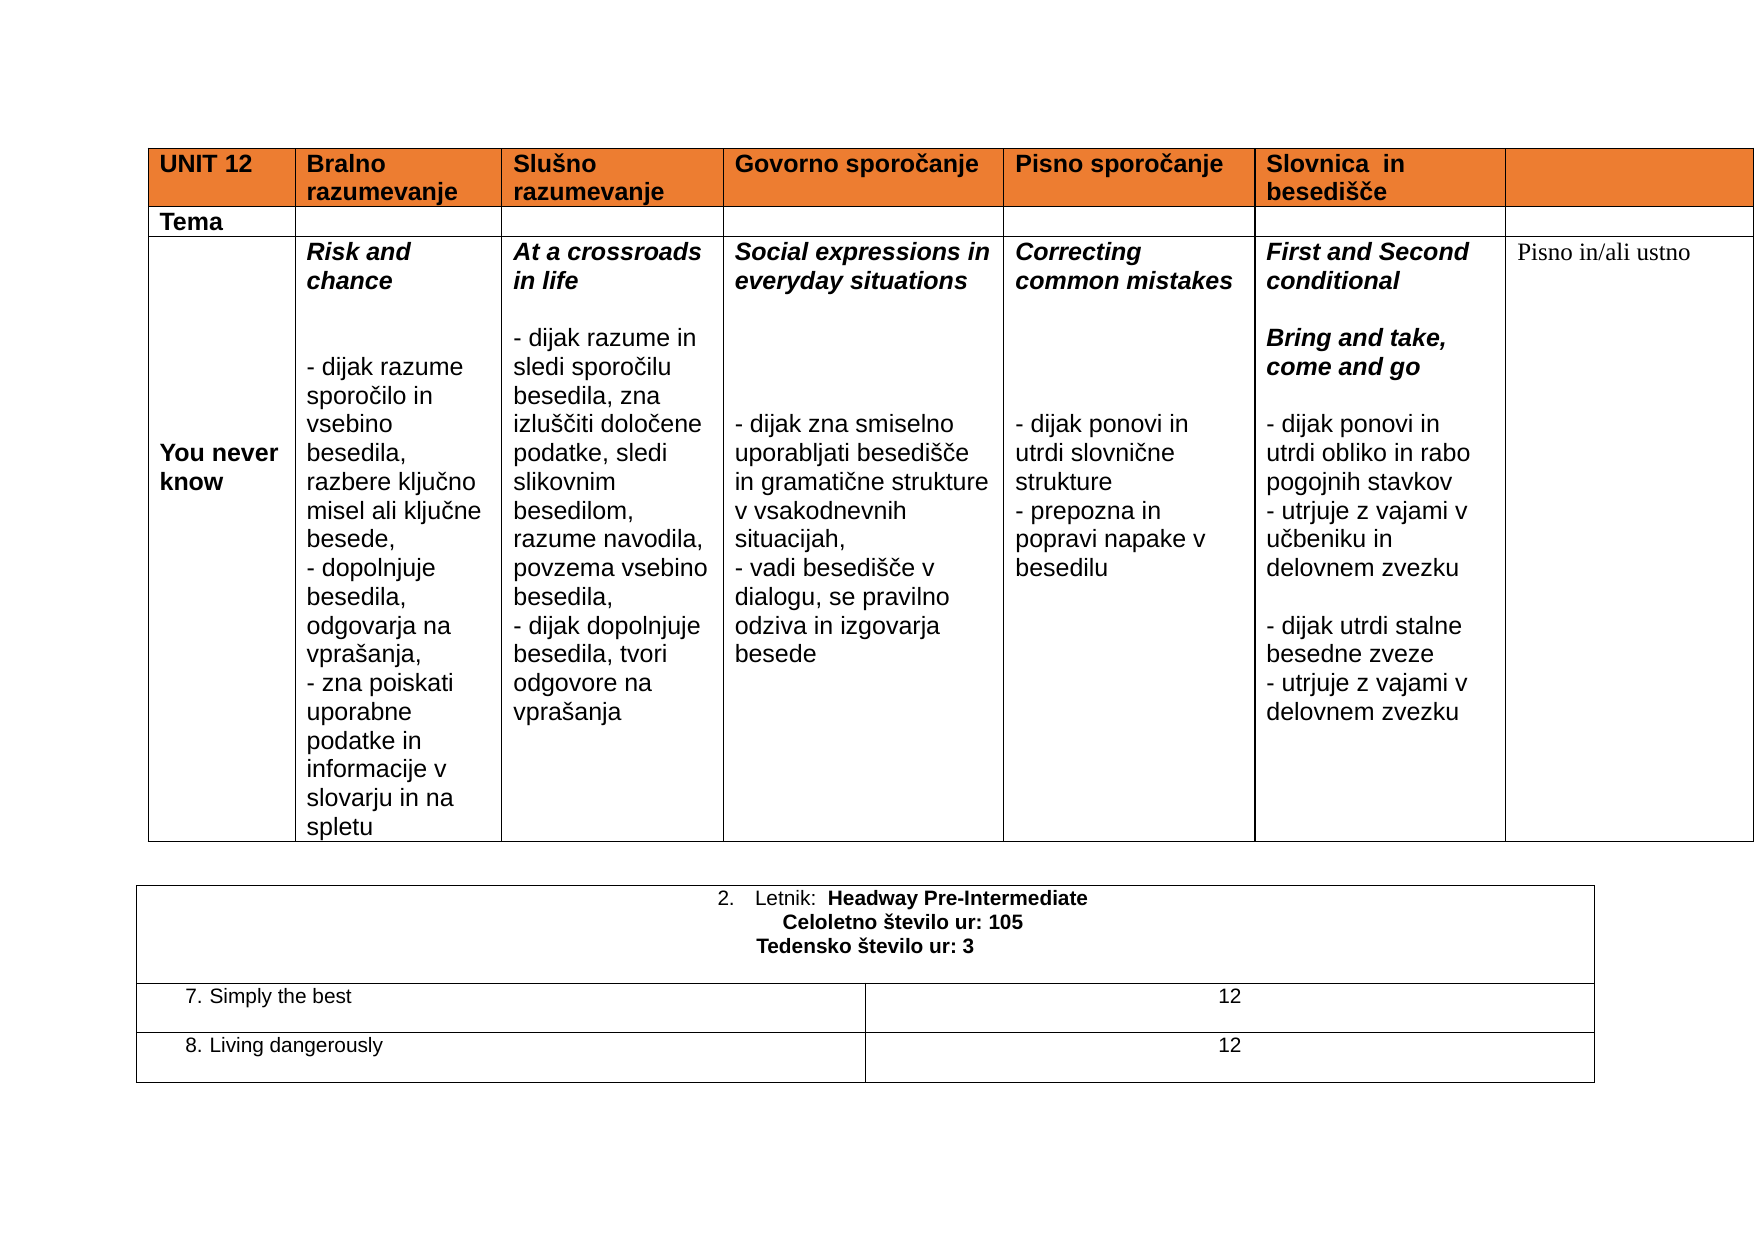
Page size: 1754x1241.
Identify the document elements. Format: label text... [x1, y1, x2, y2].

table_cell Pisno in/ali ustno [1506, 237, 1753, 841]
table_cell [1256, 207, 1505, 236]
table_cell Tema [149, 207, 295, 236]
table_cell First and Second conditional Bring and take, come and go - dijak ponovi in utrdi obliko in rabo pogojnih stavkov - utrjuje z vajami v učbeniku in delovnem zvezku - dijak utrdi stalne besedne zveze - utrjuje z vajami v delovnem zvezku [1256, 237, 1505, 841]
table_header Govorno sporočanje [724, 149, 1003, 206]
table_header Bralno razumevanje [296, 149, 501, 206]
table_cell [296, 207, 501, 236]
table_cell At a crossroads in life - dijak razume in sledi sporočilu besedila, zna izluščiti določene podatke, sledi slikovnim besedilom, razume navodila, povzema vsebino besedila, - dijak dopolnjuje besedila, tvori odgovore na vprašanja [502, 237, 723, 841]
table_cell Living dangerously [137, 1033, 865, 1082]
table_header UNIT 12 [149, 149, 295, 206]
table_header Pisno sporočanje [1004, 149, 1254, 206]
table_header [1506, 149, 1753, 206]
table_header Slušno razumevanje [502, 149, 723, 206]
table_cell Risk and chance - dijak razume sporočilo in vsebino besedila, razbere ključno misel ali ključne besede, - dopolnjuje besedila, odgovarja na vprašanja, - zna poiskati uporabne podatke in informacije v slovarju in na spletu [296, 237, 501, 841]
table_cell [724, 237, 1003, 841]
table_header Slovnica in besedišče [1256, 149, 1505, 206]
table_cell [502, 207, 723, 236]
table_cell [1004, 207, 1254, 236]
table_cell You never know [149, 237, 295, 841]
table_header Letnik: Headway Pre-Intermediate Celoletno število ur: 105 Tedensko število ur: 3 [137, 886, 1594, 982]
table_cell [1506, 207, 1753, 236]
table_cell [724, 207, 1003, 236]
table_cell 12 [866, 984, 1594, 1032]
table_cell Correcting common mistakes - dijak ponovi in utrdi slovnične strukture - prepozna in popravi napake v besedilu [1004, 237, 1254, 841]
table_cell 12 [866, 1033, 1594, 1082]
table_cell Simply the best [137, 984, 865, 1032]
